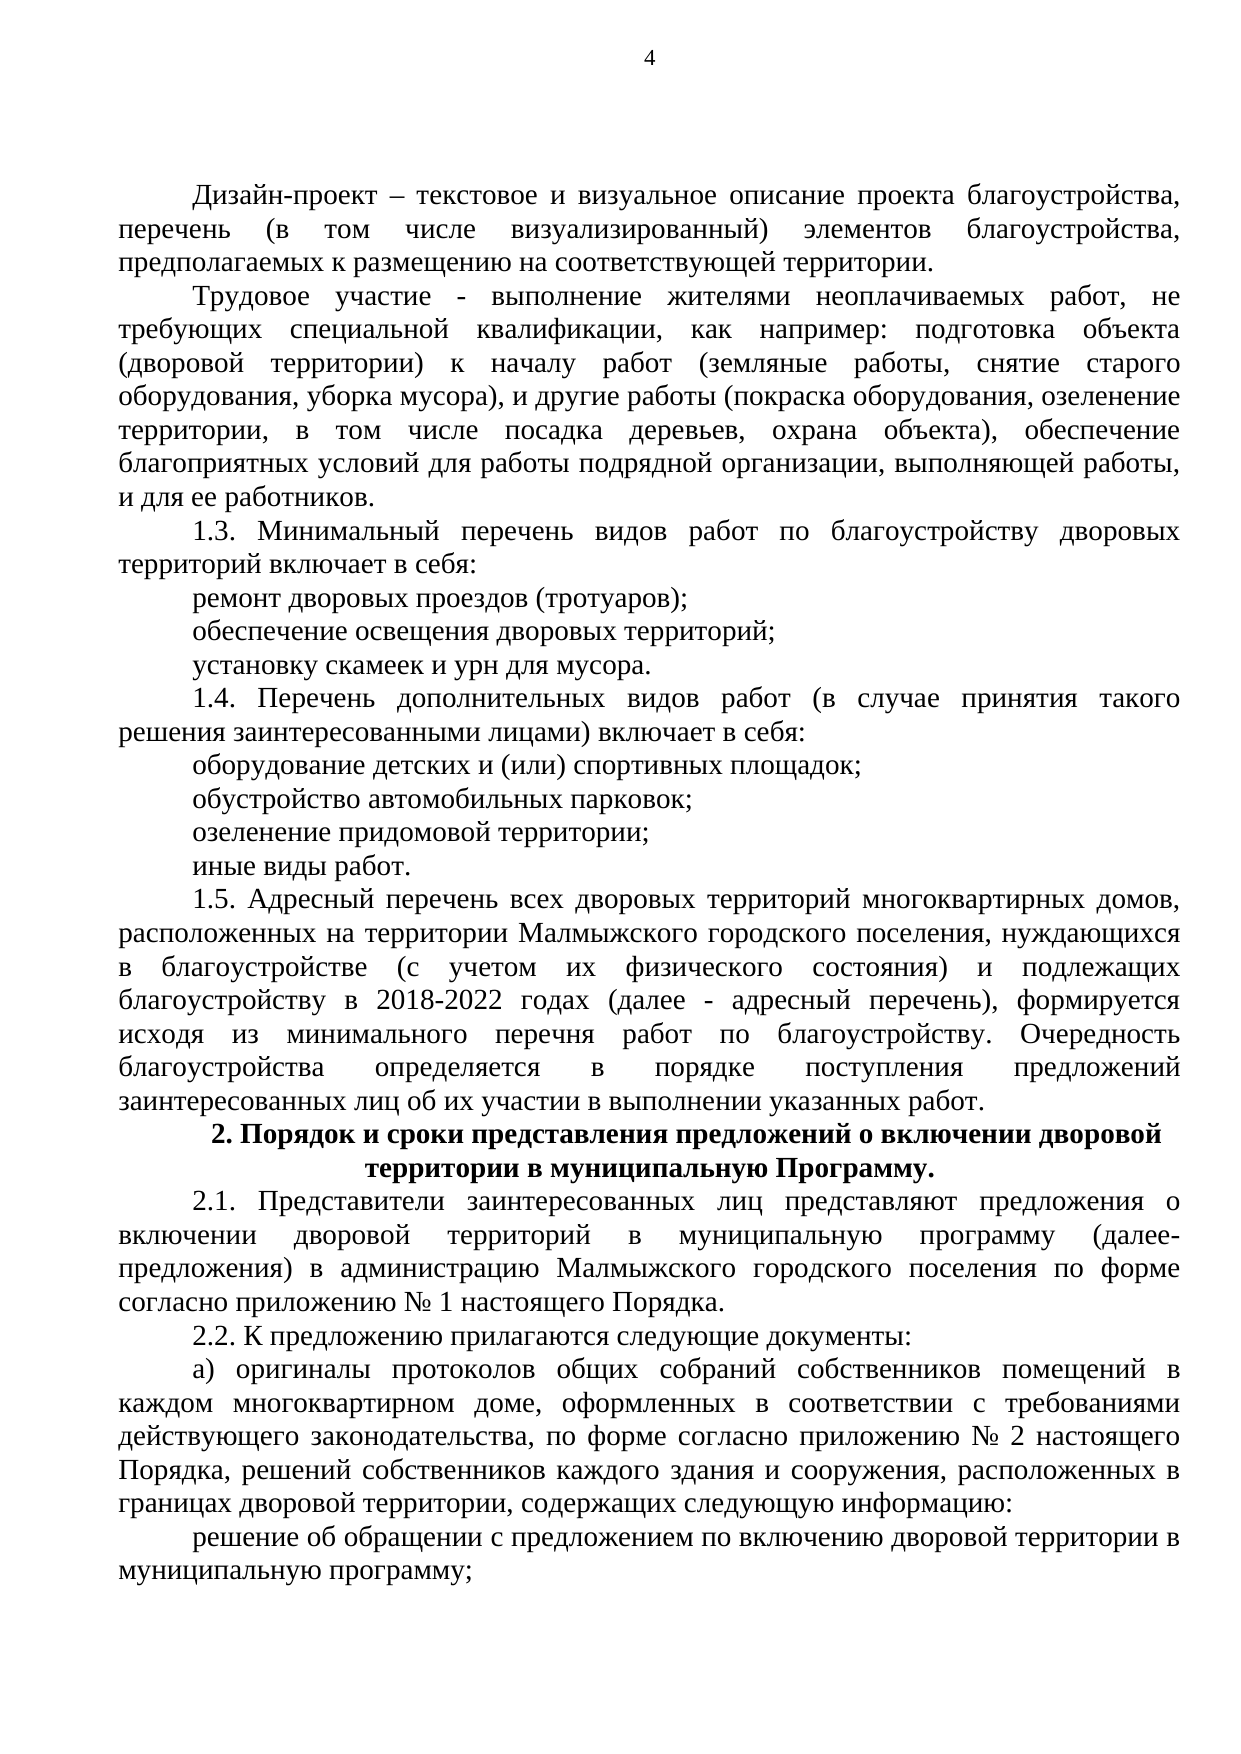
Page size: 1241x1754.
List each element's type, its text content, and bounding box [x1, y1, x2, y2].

text озеленение придомовой территории; [118, 814, 1181, 848]
text 1.5. Адресный перечень всех дворовых территорий многоквартирных домов, расположенных на территории Малмыжского городского поселения, нуждающихся в благоустройстве (с учетом их физического состояния) и подлежащих благоустройству в 2018-2022 годах (далее - адресный перечень), формируется исходя из минимального перечня работ по благоустройству. Очередность благоустройства определяется в порядке поступления предложений заинтересованных лиц об их участии в выполнении указанных работ. [118, 882, 1181, 1116]
text Трудовое участие - выполнение жителями неоплачиваемых работ, не требующих специальной квалификации, как например: подготовка объекта (дворовой территории) к началу работ (земляные работы, снятие старого оборудования, уборка мусора), и другие работы (покраска оборудования, озеленение территории, в том числе посадка деревьев, охрана объекта), обеспечение благоприятных условий для работы подрядной организации, выполняющей работы, и для ее работников. [118, 278, 1181, 513]
text 2.1. Представители заинтересованных лиц представляют предложения о включении дворовой территорий в муниципальную программу (далее- предложения) в администрацию Малмыжского городского поселения по форме согласно приложению № 1 настоящего Порядка. [118, 1183, 1181, 1318]
text установку скамеек и урн для мусора. [118, 647, 1181, 680]
text оборудование детских и (или) спортивных площадок; [118, 747, 1181, 781]
text иные виды работ. [118, 848, 1181, 882]
text а) оригиналы протоколов общих собраний собственников помещений в каждом многоквартирном доме, оформленных в соответствии с требованиями действующего законодательства, по форме согласно приложению № 2 настоящего Порядка, решений собственников каждого здания и сооружения, расположенных в границах дворовой территории, содержащих следующую информацию: [118, 1351, 1181, 1519]
text ремонт дворовых проездов (тротуаров); [118, 580, 1181, 613]
text обустройство автомобильных парковок; [118, 781, 1181, 814]
text 1.4. Перечень дополнительных видов работ (в случае принятия такого решения заинтересованными лицами) включает в себя: [118, 680, 1181, 747]
text обеспечение освещения дворовых территорий; [118, 613, 1181, 647]
text 2. Порядок и сроки представления предложений о включении дворовой территории в муниципальную Программу. [118, 1116, 1181, 1183]
text 1.3. Минимальный перечень видов работ по благоустройству дворовых территорий включает в себя: [118, 513, 1181, 580]
text решение об обращении с предложением по включению дворовой территории в муниципальную программу; [118, 1519, 1181, 1586]
text 2.2. К предложению прилагаются следующие документы: [118, 1318, 1181, 1351]
text Дизайн-проект – текстовое и визуальное описание проекта благоустройства, перечень (в том числе визуализированный) элементов благоустройства, предполагаемых к размещению на соответствующей территории. [118, 177, 1181, 278]
